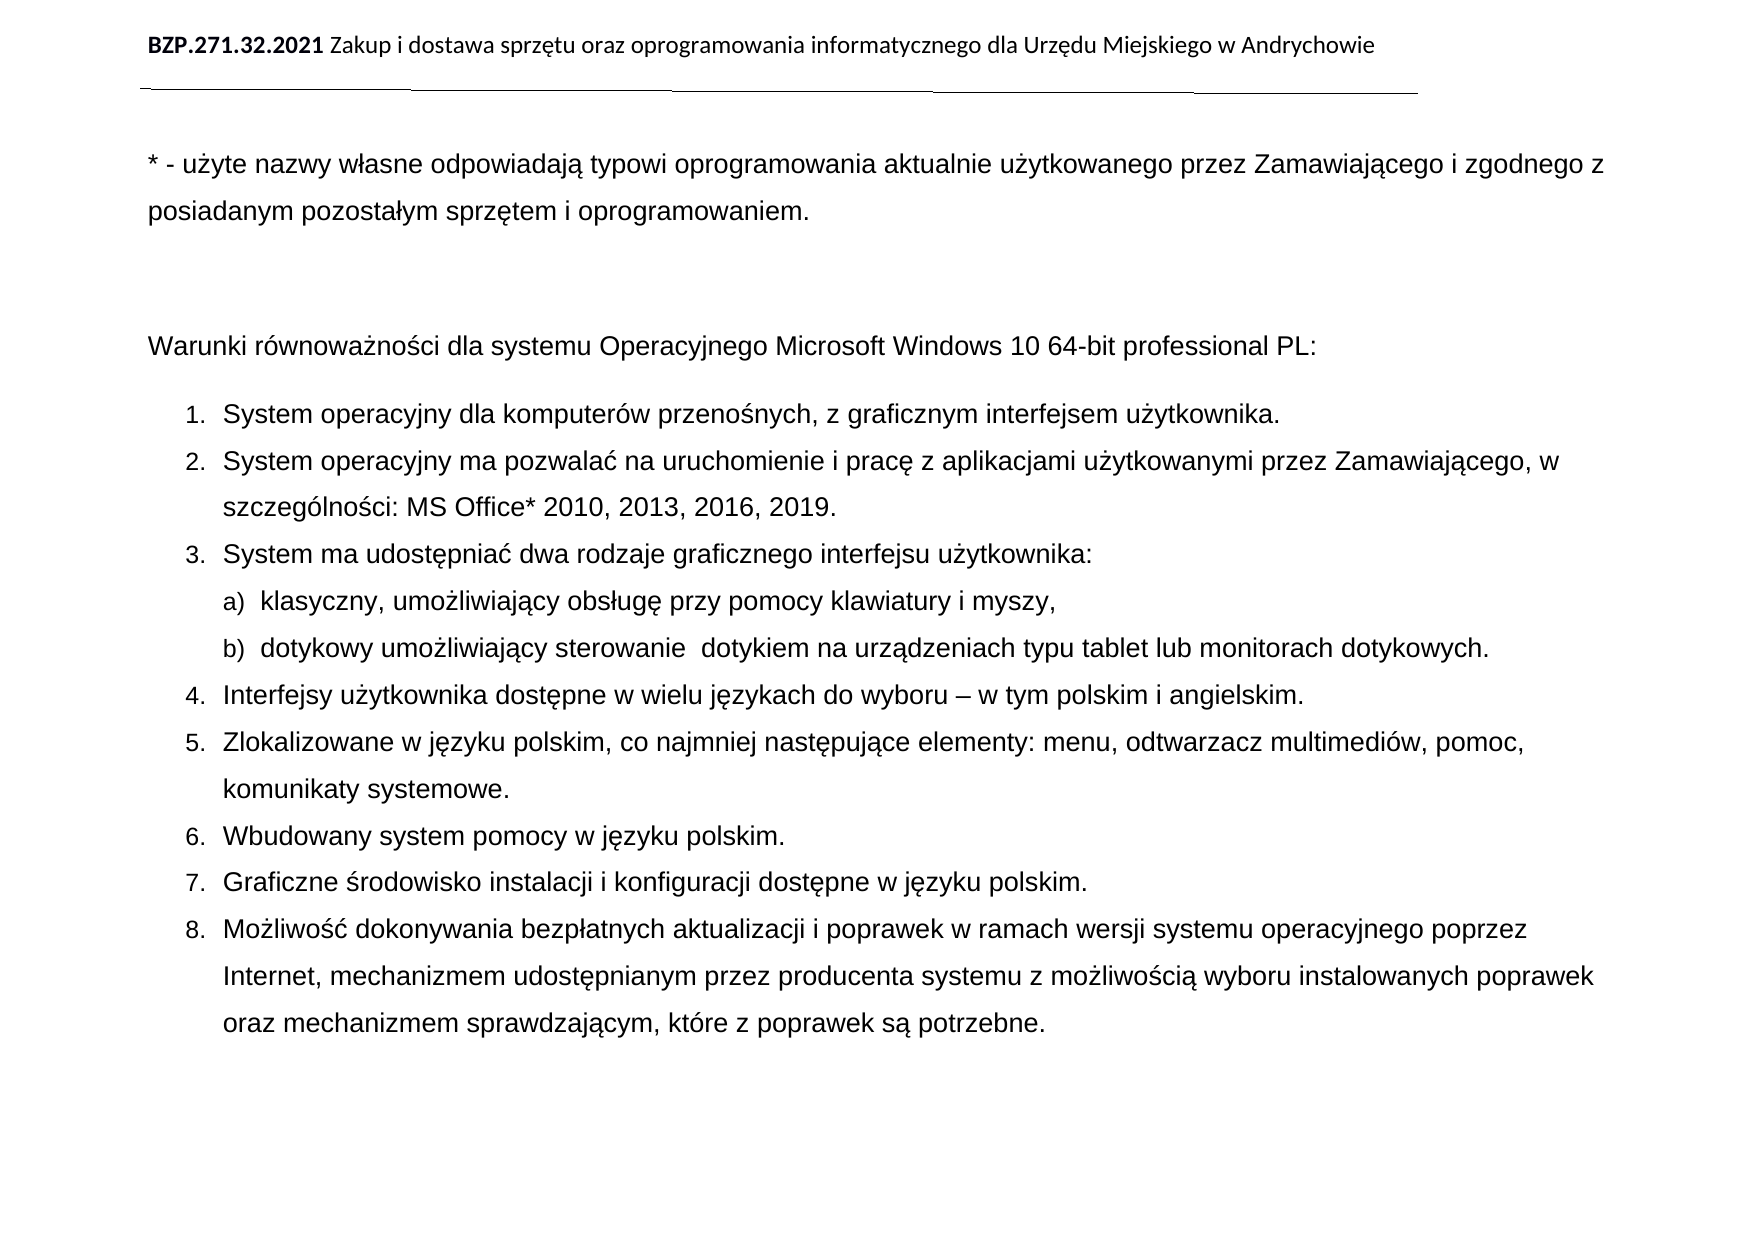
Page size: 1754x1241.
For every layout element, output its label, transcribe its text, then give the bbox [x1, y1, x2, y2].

list Możliwość dokonywania bezpłatnych aktualizacji i poprawek w ramach wersji systemu operacyjnego poprzez Internet, mechanizmem udostępnianym przez producenta systemu z możliwością wyboru instalowanych poprawek oraz mechanizmem sprawdzającym, które z poprawek są potrzebne. [185, 913, 1606, 1038]
list dotykowy umożliwiający sterowanie dotykiem na urządzeniach typu tablet lub monitorach dotykowych. [223, 632, 1606, 663]
list System ma udostępniać dwa rodzaje graficznego interfejsu użytkownika: [185, 538, 1606, 569]
list Wbudowany system pomocy w języku polskim. [185, 819, 1606, 851]
list Zlokalizowane w języku polskim, co najmniej następujące elementy: menu, odtwarzacz multimediów, pomoc, komunikaty systemowe. [185, 726, 1606, 804]
list Interfejsy użytkownika dostępne w wielu językach do wyboru – w tym polskim i angielskim. [185, 679, 1606, 710]
text Warunki równoważności dla systemu Operacyjnego Microsoft Windows 10 64-bit professional PL: [148, 330, 1606, 361]
list Graficzne środowisko instalacji i konfiguracji dostępne w języku polskim. [185, 866, 1606, 898]
list System operacyjny dla komputerów przenośnych, z graficznym interfejsem użytkownika. [185, 398, 1606, 429]
list klasyczny, umożliwiający obsługę przy pomocy klawiatury i myszy, [223, 585, 1606, 616]
list System operacyjny ma pozwalać na uruchomienie i pracę z aplikacjami użytkowanymi przez Zamawiającego, w szczególności: MS Office* 2010, 2013, 2016, 2019. [185, 444, 1606, 523]
text * - użyte nazwy własne odpowiadają typowi oprogramowania aktualnie użytkowanego przez Zamawiającego i zgodnego z posiadanym pozostałym sprzętem i oprogramowaniem. [148, 148, 1606, 226]
